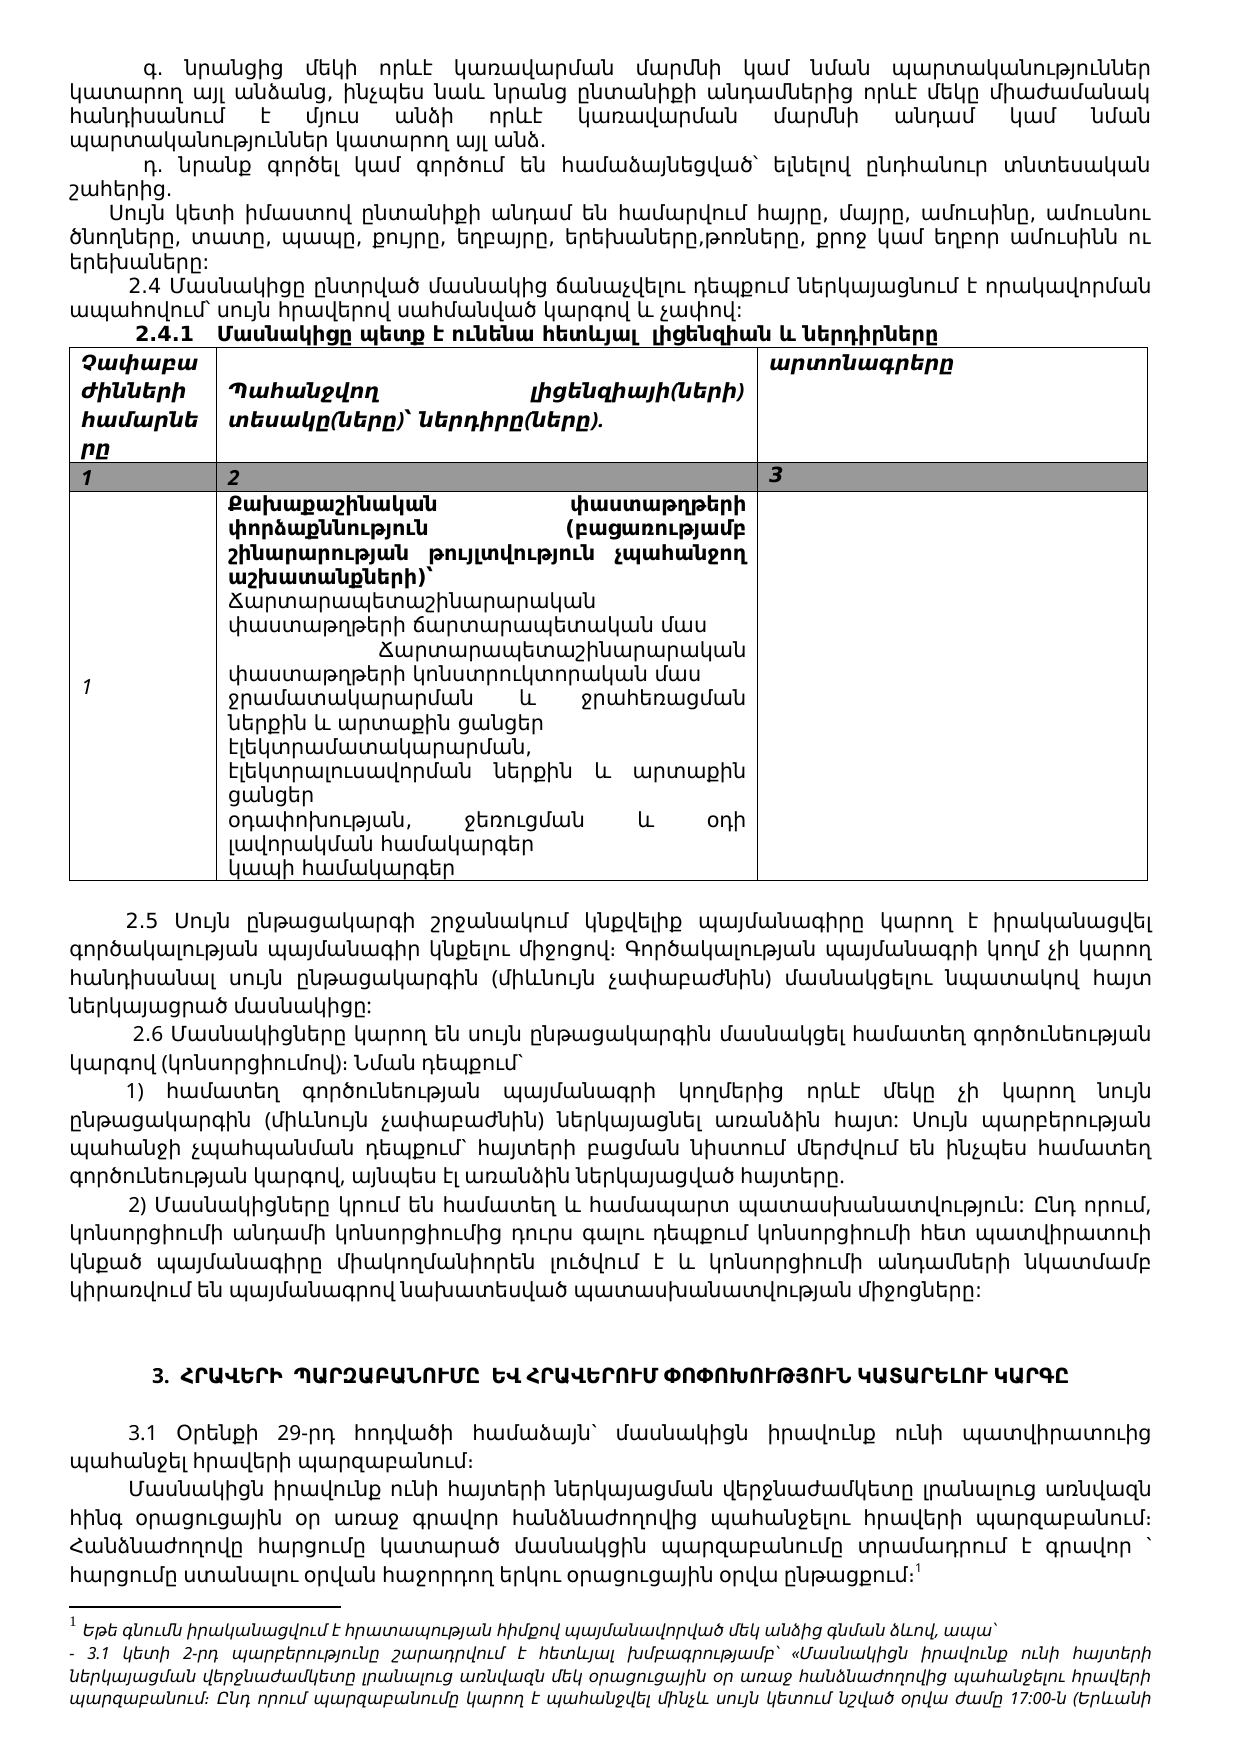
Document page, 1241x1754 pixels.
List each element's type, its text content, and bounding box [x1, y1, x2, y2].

text Սույն կետի իմաստով ընտանիքի անդամ են համարվում հայրը, մայրը, ամուսինը, ամուսնու ծնողները, տատը, պապը, քույրը, եղբայրը, երեխաները,թոռները, քրոջ կամ եղբոր ամուսինն ու երեխաները: [69, 201, 1152, 274]
table_header Չափաբաժինների համարները [70, 348, 216, 462]
list Մասնակիցը պետք է ունենա հետևյալ լիցենզիան և ներդիրները [135, 322, 1152, 347]
table_cell Քախաքաշինական փաստաթղթերի փորձաքննություն (բացառությամբ շինարարության թույլտվություն չպահանջող աշխատանքների)՝ Ճարտարապետաշինարարական փաստաթղթերի ճարտարապետական մաս Ճարտարապետաշինարարական փաստաթղթերի կոնստրուկտորական մաս ջրամատակարարման և ջրահեռացման ներքին և արտաքին ցանցեր էլեկտրամատակարարման, էլեկտրալուսավորման ներքին և արտաքին ցանցեր օդափոխության, ջեռուցման և օդի լավորակման համակարգեր կապի համակարգեր [217, 492, 757, 880]
table_cell [758, 492, 1147, 880]
text 3. ՀՐԱՎԵՐԻ ՊԱՐԶԱԲԱՆՈՒՄԸ ԵՎ ՀՐԱՎԵՐՈՒՄ ՓՈՓՈԽՈՒԹՅՈՒՆ ԿԱՏԱՐԵԼՈՒ ԿԱՐԳԸ [69, 1361, 1152, 1389]
text 2.6 Մասնակիցները կարող են սույն ընթացակարգին մասնակցել համատեղ գործունեության կարգով (կոնսորցիումով)։ Նման դեպքում` [69, 1019, 1152, 1076]
text 1) համատեղ գործունեության պայմանագրի կողմերից որևէ մեկը չի կարող նույն ընթացակարգին (միևնույն չափաբաժնին) ներկայացնել առանձին հայտ: Սույն պարբերության պահանջի չպահպանման դեպքում` հայտերի բացման նիստում մերժվում են ինչպես համատեղ գործունեության կարգով, այնպես էլ առանձին ներկայացված հայտերը. [69, 1076, 1152, 1190]
table_header Պահանջվող լիցենզիայի(ների) տեսակը(ները)՝ ներդիրը(ները). [217, 348, 757, 462]
table_cell 1 [70, 492, 216, 880]
table_cell 3 [758, 463, 1147, 491]
text 3.1 Օրենքի 29-րդ հոդվածի համաձայն` մասնակիցն իրավունք ունի պատվիրատուից պահանջել հրավերի պարզաբանում։ [69, 1418, 1152, 1474]
text 2.5 Սույն ընթացակարգի շրջանակում կնքվելիք պայմանագիրը կարող է իրականացվել գործակալության պայմանագիր կնքելու միջոցով։ Գործակալության պայմանագրի կողմ չի կարող հանդիսանալ սույն ընթացակարգին (միևնույն չափաբաժնին) մասնակցելու նպատակով հայտ ներկայացրած մասնակիցը: [69, 906, 1152, 1019]
text 2.4 Մասնակիցը ընտրված մասնակից ճանաչվելու դեպքում ներկայացնում է որակավորման ապահովում՝ սույն հրավերով սահմանված կարգով և չափով: [69, 274, 1152, 322]
text գ. նրանցից մեկի որևէ կառավարման մարմնի կամ նման պարտականություններ կատարող այլ անձանց, ինչպես նաև նրանց ընտանիքի անդամներից որևէ մեկը միաժամանակ հանդիսանում է մյուս անձի որևէ կառավարման մարմնի անդամ կամ նման պարտականություններ կատարող այլ անձ. [69, 56, 1152, 153]
text դ. նրանք գործել կամ գործում են համաձայնեցված՝ ելնելով ընդհանուր տնտեսական շահերից. [69, 153, 1152, 201]
table_cell 2 [217, 463, 757, 491]
text 2) Մասնակիցները կրում են համատեղ և համապարտ պատասխանատվություն: Ընդ որում, կոնսորցիումի անդամի կոնսորցիումից դուրս գալու դեպքում կոնսորցիումի հետ պատվիրատուի կնքած պայմանագիրը միակողմանիորեն լուծվում է և կոնսորցիումի անդամների նկատմամբ կիրառվում են պայմանագրով նախատեսված պատասխանատվության միջոցները: [69, 1190, 1152, 1304]
text Մասնակիցն իրավունք ունի հայտերի ներկայացման վերջնաժամկետը լրանալուց առնվազն հինգ օրացուցային օր առաջ գրավոր հանձնաժողովից պահանջելու հրավերի պարզաբանում։ Հանձնաժողովը հարցումը կատարած մասնակցին պարզաբանումը տրամադրում է գրավոր ` հարցումը ստանալու օրվան հաջորդող երկու օրացուցային օրվա ընթացքում։ [69, 1474, 1152, 1588]
table_cell 1 [70, 463, 216, 491]
table_header արտոնագրերը [758, 348, 1147, 462]
